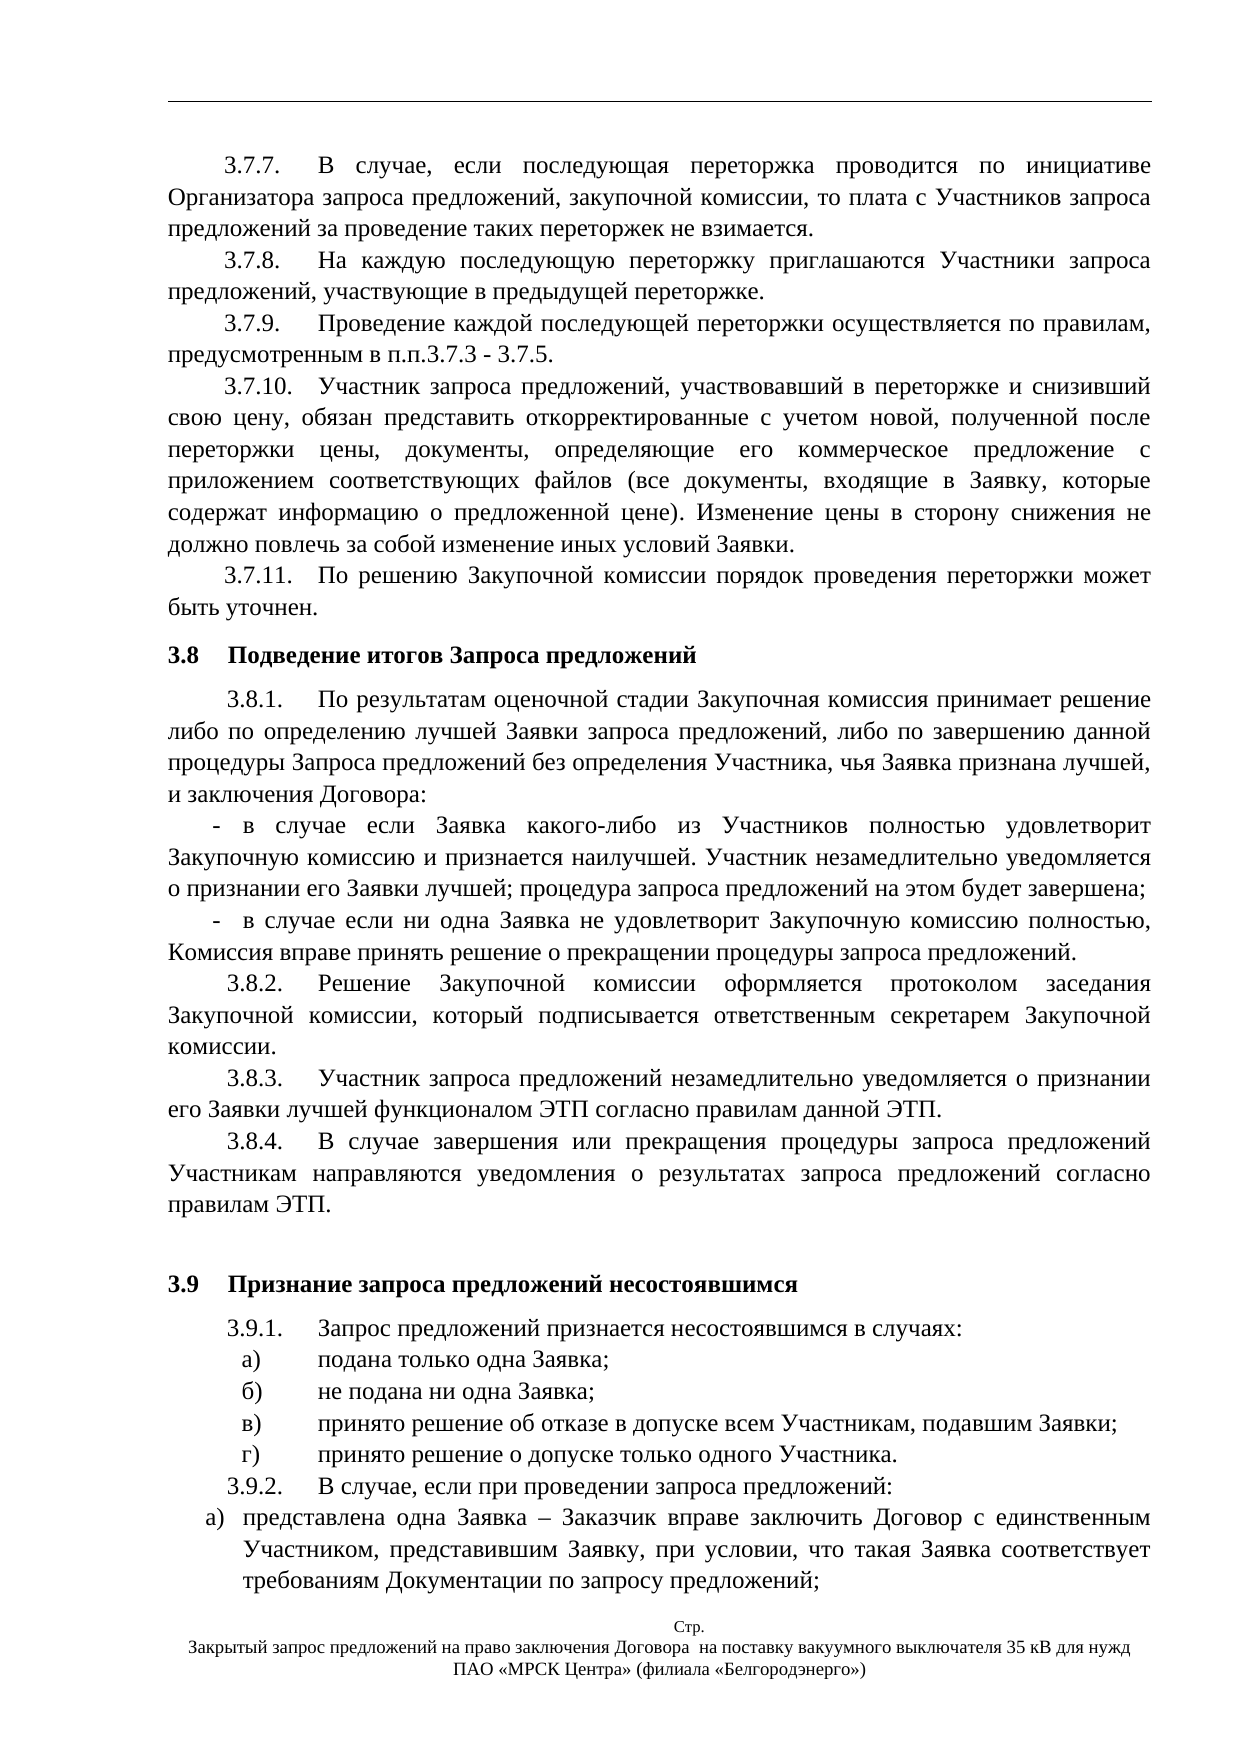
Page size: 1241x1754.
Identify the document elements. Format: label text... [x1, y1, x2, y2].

list По решению Закупочной комиссии порядок проведения переторжки может быть уточнен. [168, 560, 1152, 621]
list В случае, если последующая переторжка проводится по инициативе Организатора запроса предложений, закупочной комиссии, то плата с Участников запроса предложений за проведение таких переторжек не взимается. [168, 150, 1152, 242]
list принято решение о допуске только одного Участника. [168, 1439, 1152, 1468]
list не подана ни одна Заявка; [168, 1376, 1152, 1405]
subtitle Подведение итогов Запроса предложений [168, 640, 1152, 669]
list В случае, если при проведении запроса предложений: [168, 1471, 1152, 1499]
list представлена одна Заявка – Заказчик вправе заключить Договор с единственным Участником, представившим Заявку, при условии, что такая Заявка соответствует требованиям Документации по запросу предложений; [205, 1502, 1152, 1594]
list В случае завершения или прекращения процедуры запроса предложений Участникам направляются уведомления о результатах запроса предложений согласно правилам ЭТП. [168, 1126, 1152, 1218]
list в случае если Заявка какого-либо из Участников полностью удовлетворит Закупочную комиссию и признается наилучшей. Участник незамедлительно уведомляется о признании его Заявки лучшей; процедура запроса предложений на этом будет завершена; [168, 810, 1152, 902]
subtitle Признание запроса предложений несостоявшимся [168, 1269, 1152, 1298]
list принято решение об отказе в допуске всем Участникам, подавшим Заявки; [168, 1408, 1152, 1436]
list подана только одна Заявка; [168, 1344, 1152, 1373]
list Запрос предложений признается несостоявшимся в случаях: [168, 1313, 1152, 1342]
list в случае если ни одна Заявка не удовлетворит Закупочную комиссию полностью, Комиссия вправе принять решение о прекращении процедуры запроса предложений. [168, 905, 1152, 965]
list На каждую последующую переторжку приглашаются Участники запроса предложений, участвующие в предыдущей переторжке. [168, 245, 1152, 305]
list Участник запроса предложений, участвовавший в переторжке и снизивший свою цену, обязан представить откорректированные с учетом новой, полученной после переторжки цены, документы, определяющие его коммерческое предложение с приложением соответствующих файлов (все документы, входящие в Заявку, которые содержат информацию о предложенной цене). Изменение цены в сторону снижения не должно повлечь за собой изменение иных условий Заявки. [168, 371, 1152, 557]
list По результатам оценочной стадии Закупочная комиссия принимает решение либо по определению лучшей Заявки запроса предложений, либо по завершению данной процедуры Запроса предложений без определения Участника, чья Заявка признана лучшей, и заключения Договора: [168, 684, 1152, 808]
list Решение Закупочной комиссии оформляется протоколом заседания Закупочной комиссии, который подписывается ответственным секретарем Закупочной комиссии. [168, 968, 1152, 1060]
list Участник запроса предложений незамедлительно уведомляется о признании его Заявки лучшей функционалом ЭТП согласно правилам данной ЭТП. [168, 1063, 1152, 1123]
